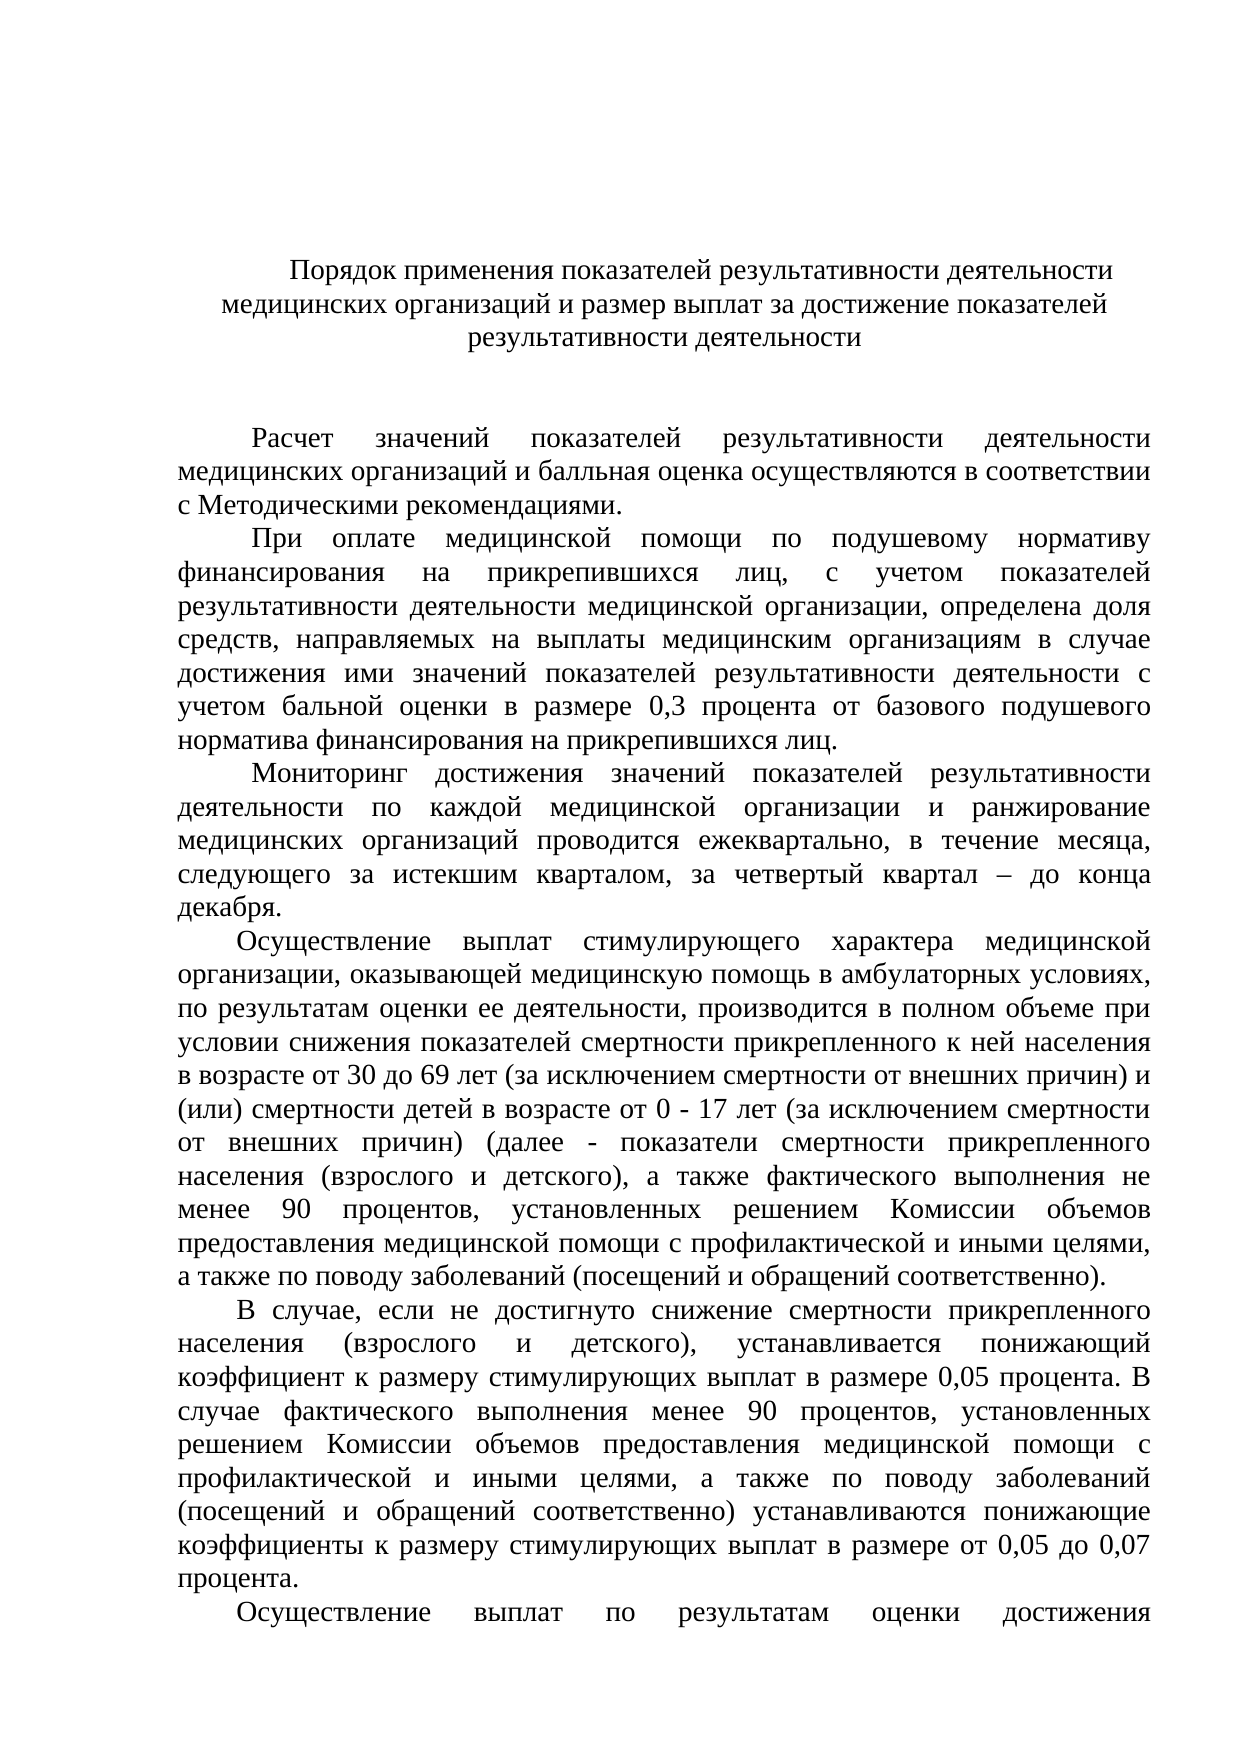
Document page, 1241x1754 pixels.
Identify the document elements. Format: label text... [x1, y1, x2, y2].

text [177, 1594, 1152, 1627]
text В случае, если не достигнуто снижение смертности прикрепленного населения (взрослого и детского), устанавливается понижающий коэффициент к размеру стимулирующих выплат в размере 0,05 процента. В случае фактического выполнения менее 90 процентов, установленных решением Комиссии объемов предоставления медицинской помощи с профилактической и иными целями, а также по поводу заболеваний (посещений и обращений соответственно) устанавливаются понижающие коэффициенты к размеру стимулирующих выплат в размере от 0,05 до 0,07 процента. [177, 1292, 1152, 1594]
text Осуществление выплат стимулирующего характера медицинской организации, оказывающей медицинскую помощь в амбулаторных условиях, по результатам оценки ее деятельности, производится в полном объеме при условии снижения показателей смертности прикрепленного к ней населения в возрасте от 30 до 69 лет (за исключением смертности от внешних причин) и (или) смертности детей в возрасте от 0 - 17 лет (за исключением смертности от внешних причин) (далее - показатели смертности прикрепленного населения (взрослого и детского), а также фактического выполнения не менее 90 процентов, установленных решением Комиссии объемов предоставления медицинской помощи с профилактической и иными целями, а также по поводу заболеваний (посещений и обращений соответственно). [177, 923, 1152, 1292]
text Расчет значений показателей результативности деятельности медицинских организаций и балльная оценка осуществляются в соответствии с Методическими рекомендациями. [177, 420, 1152, 521]
text Мониторинг достижения значений показателей результативности деятельности по каждой медицинской организации и ранжирование медицинских организаций проводится ежеквартально, в течение месяца, следующего за истекшим кварталом, за четвертый квартал – до конца декабря. [177, 755, 1152, 923]
text При оплате медицинской помощи по подушевому нормативу финансирования на прикрепившихся лиц, с учетом показателей результативности деятельности медицинской организации, определена доля средств, направляемых на выплаты медицинским организациям в случае достижения ими значений показателей результативности деятельности с учетом бальной оценки в размере 0,3 процента от базового подушевого норматива финансирования на прикрепившихся лиц. [177, 521, 1152, 755]
text Порядок применения показателей результативности деятельности медицинских организаций и размер выплат за достижение показателей результативности деятельности [177, 252, 1152, 353]
